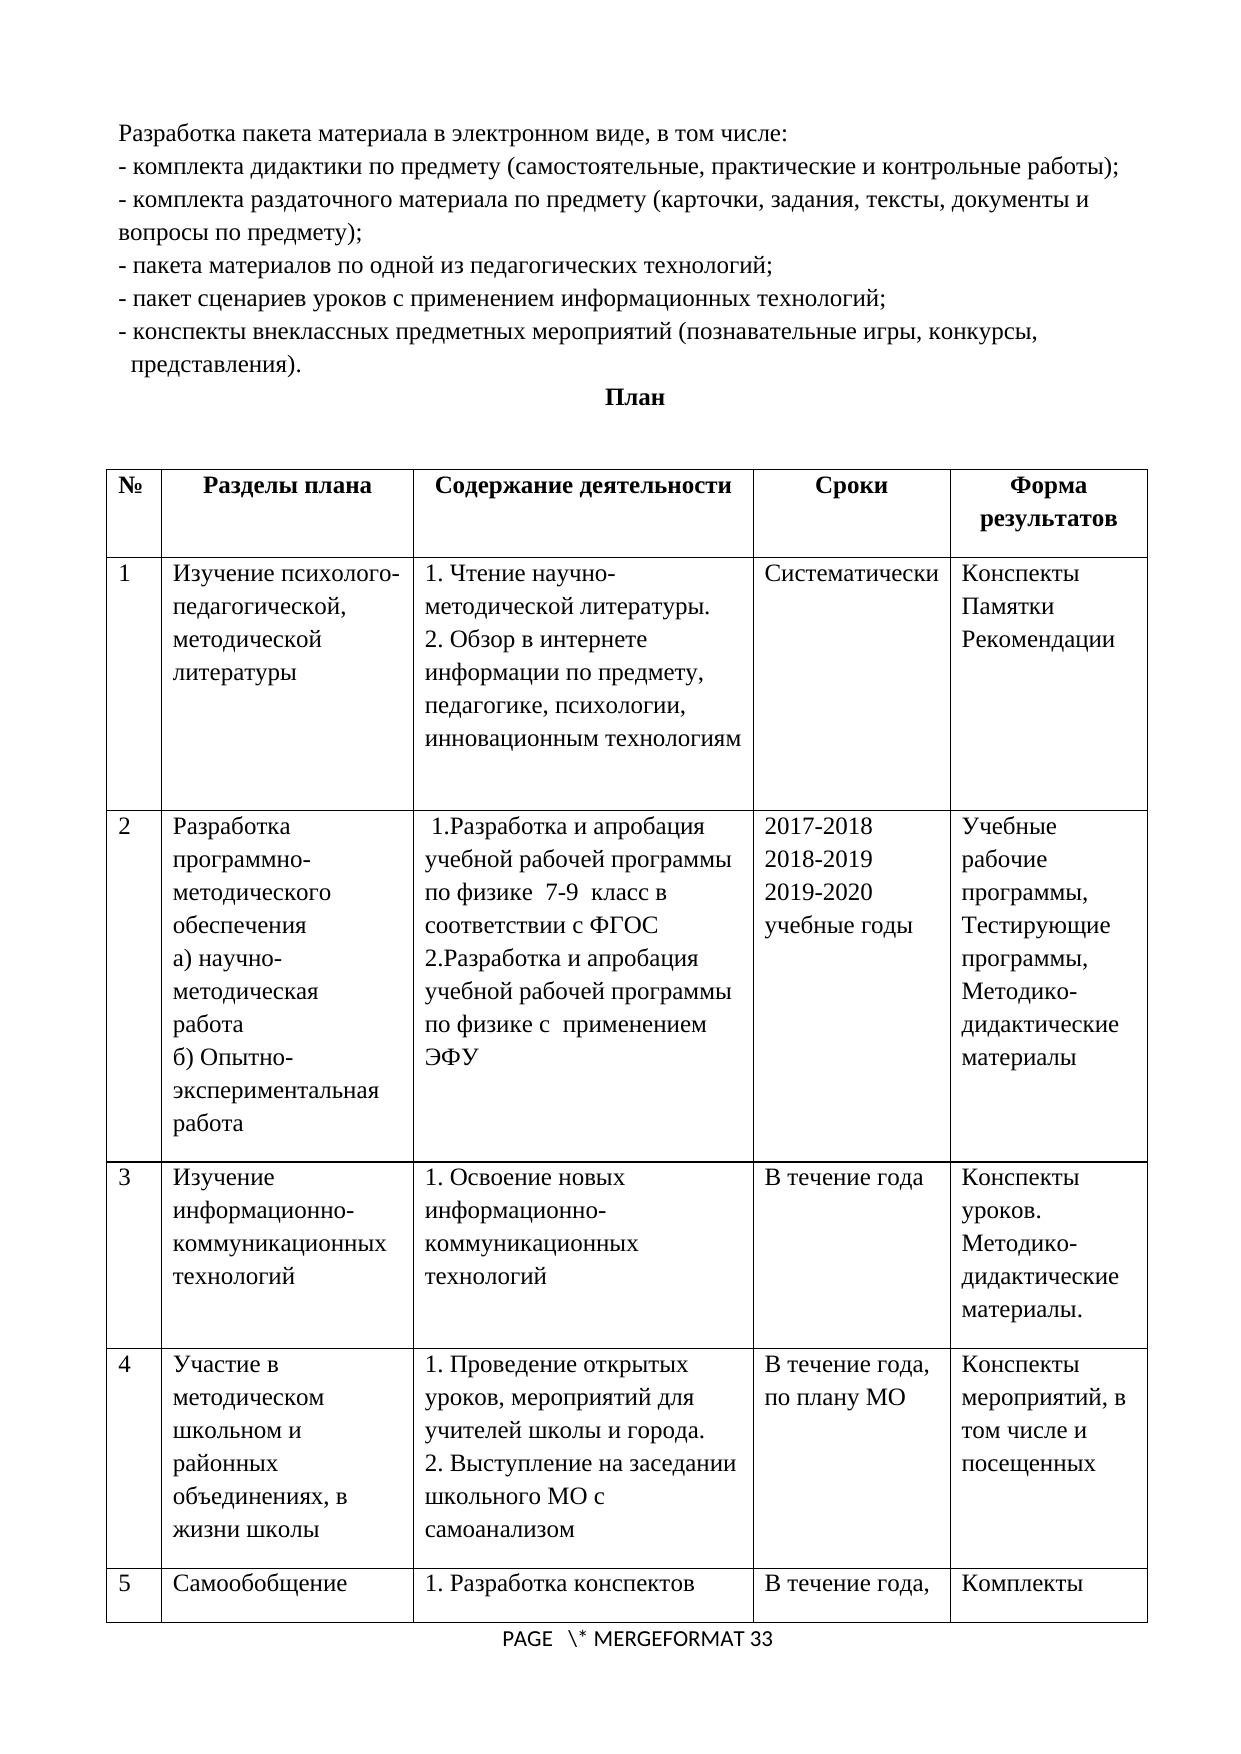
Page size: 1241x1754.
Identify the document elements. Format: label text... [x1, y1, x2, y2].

table_cell Самообобщение опыта [162, 1569, 413, 1622]
table_header Содержание деятельности [414, 470, 753, 557]
table_cell 2017-2018 2018-2019 2019-2020 учебные годы [754, 811, 950, 1161]
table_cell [754, 1569, 950, 1622]
table_header Сроки [754, 470, 950, 557]
table_cell Конспекты мероприятий, в том числе и посещенных [951, 1349, 1147, 1567]
table_cell В течение года [754, 1163, 950, 1348]
text Разработка пакета материала в электронном виде, в том числе: [118, 118, 1152, 147]
table_cell Учебные рабочие программы, Тестирующие программы, Методико-дидактические материалы [951, 811, 1147, 1161]
table_cell Изучение информационно-коммуникационных технологий [162, 1163, 413, 1348]
text - конспекты внеклассных предметных мероприятий (познавательные игры, конкурсы, [118, 316, 1152, 345]
table_cell 3 [107, 1163, 161, 1348]
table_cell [414, 1569, 753, 1622]
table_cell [951, 1569, 1147, 1622]
table_cell 1. Чтение научно-методической литературы. 2. Обзор в интернете информации по предмету, педагогике, психологии, инновационным технологиям [414, 558, 753, 810]
table_cell 1.Разработка и апробация учебной рабочей программы по физике 7-9 класс в соответствии с ФГОС 2.Разработка и апробация учебной рабочей программы по физике с применением ЭФУ [414, 811, 753, 1161]
table_cell Конспекты Памятки Рекомендации [951, 558, 1147, 810]
table_cell Конспекты уроков. Методико-дидактические материалы. [951, 1163, 1147, 1348]
text - комплекта раздаточного материала по предмету (карточки, задания, тексты, документы и вопросы по предмету); [118, 184, 1152, 246]
table_cell 1. Освоение новых информационно-коммуникационных технологий [414, 1163, 753, 1348]
text План [118, 382, 1152, 411]
table_header № [107, 470, 161, 557]
table_cell Участие в методическом школьном и районных объединениях, в жизни школы [162, 1349, 413, 1567]
table_cell В течение года, по плану МО [754, 1349, 950, 1567]
table_cell 4 [107, 1349, 161, 1567]
table_cell 1 [107, 558, 161, 810]
table_cell Систематически [754, 558, 950, 810]
table_cell Разработка программно-методического обеспечения а) научно-методическая работа б) Опытно- экспериментальная работа [162, 811, 413, 1161]
text - комплекта дидактики по предмету (самостоятельные, практические и контрольные работы); [118, 151, 1152, 180]
table_header Разделы плана [162, 470, 413, 557]
text - пакета материалов по одной из педагогических технологий; [118, 250, 1152, 279]
table_cell 5 [107, 1569, 161, 1622]
text представления). [118, 349, 1152, 378]
table_cell Изучение психолого-педагогической, методической литературы [162, 558, 413, 810]
table_cell 2 [107, 811, 161, 1161]
text - пакет сценариев уроков с применением информационных технологий; [118, 283, 1152, 312]
table_cell 1. Проведение открытых уроков, мероприятий для учителей школы и города. 2. Выступление на заседании школьного МО с самоанализом [414, 1349, 753, 1567]
table_header Форма результатов [951, 470, 1147, 557]
